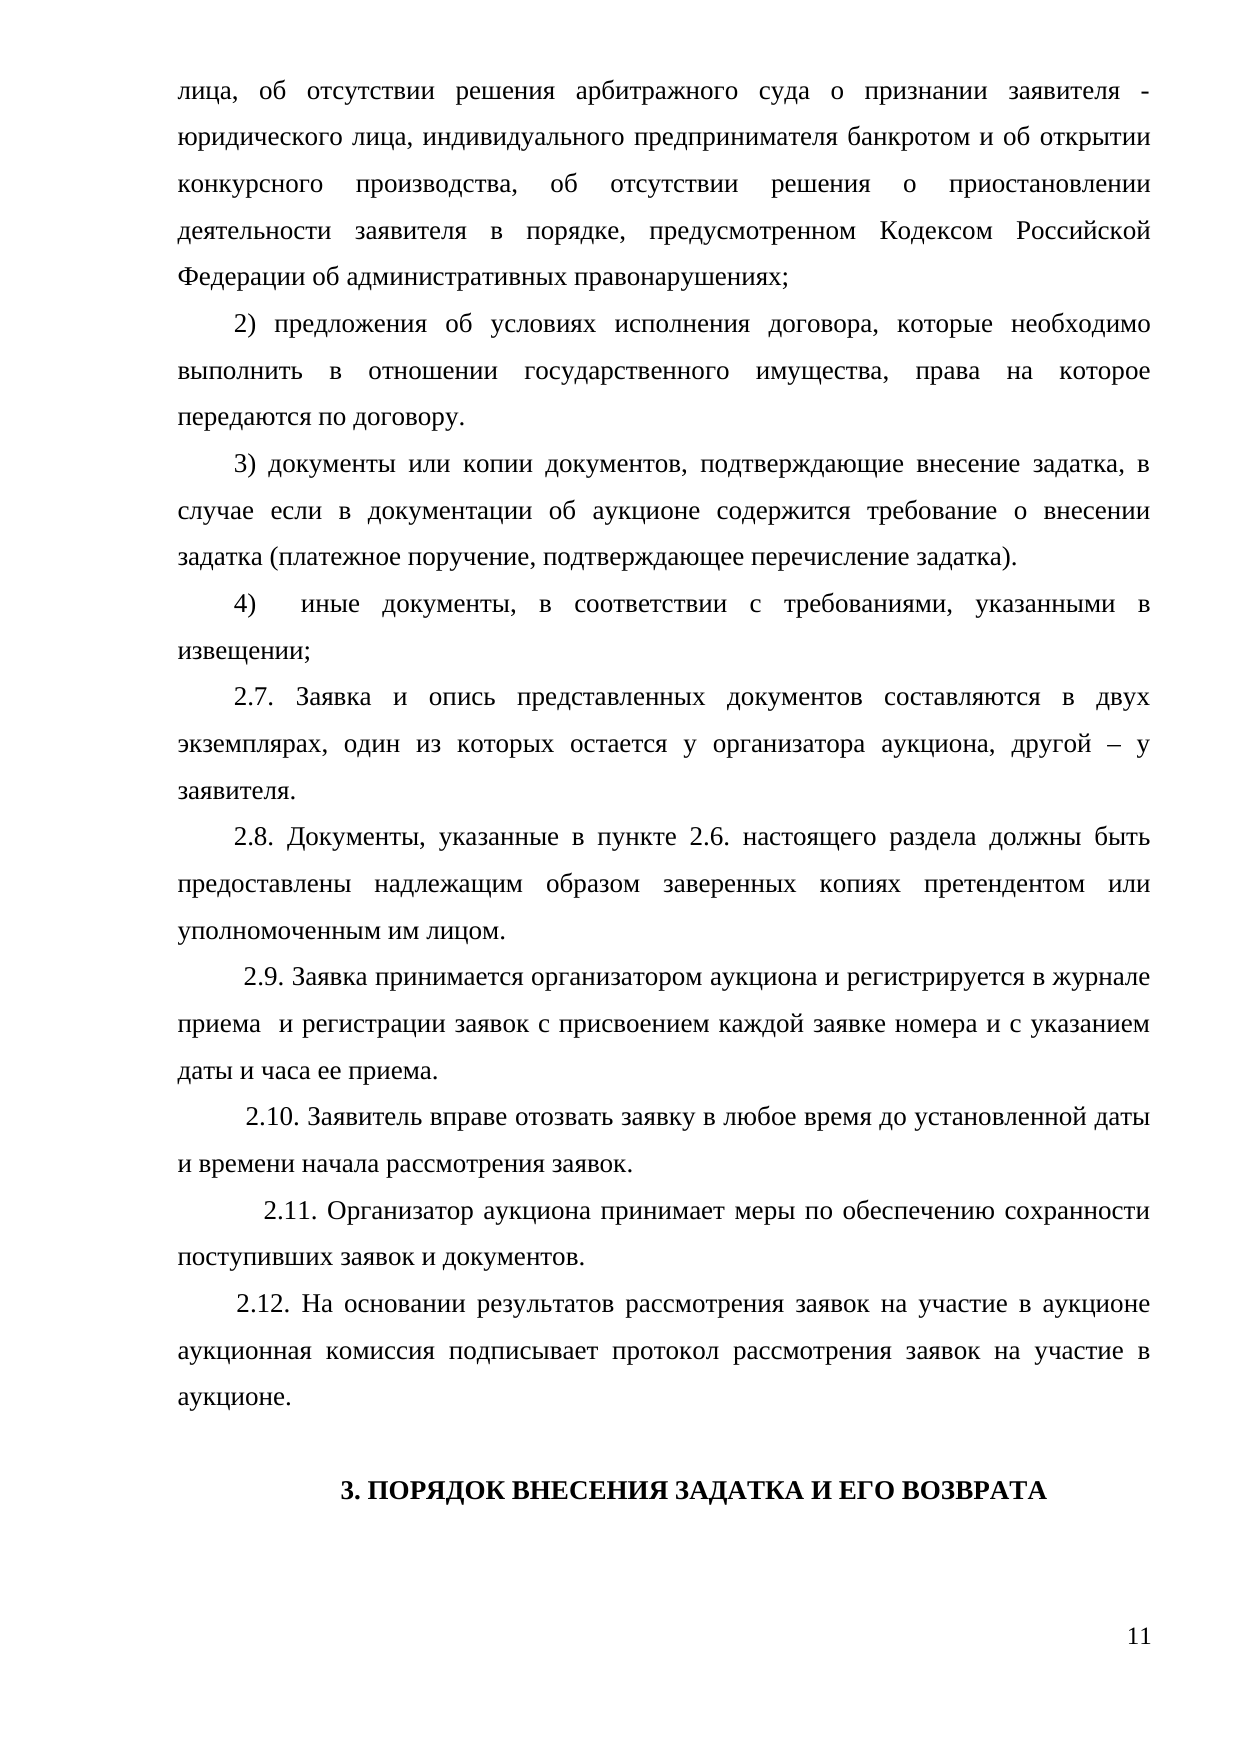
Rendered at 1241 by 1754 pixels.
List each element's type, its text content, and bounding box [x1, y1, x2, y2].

text 2.8. Документы, указанные в пункте 2.6. настоящего раздела должны быть предоставлены надлежащим образом заверенных копиях претендентом или уполномоченным им лицом. [177, 821, 1152, 945]
text 2.12. На основании результатов рассмотрения заявок на участие в аукционе аукционная комиссия подписывает протокол рассмотрения заявок на участие в аукционе. [177, 1287, 1152, 1412]
text 3) документы или копии документов, подтверждающие внесение задатка, в случае если в документации об аукционе содержится требование о внесении задатка (платежное поручение, подтверждающее перечисление задатка). [177, 447, 1152, 572]
text 2.10. Заявитель вправе отозвать заявку в любое время до установленной даты и времени начала рассмотрения заявок. [177, 1101, 1152, 1178]
text 2) предложения об условиях исполнения договора, которые необходимо выполнить в отношении государственного имущества, права на которое передаются по договору. [177, 307, 1152, 432]
text 3. ПОРЯДОК ВНЕСЕНИЯ ЗАДАТКА И ЕГО ВОЗВРАТА [177, 1474, 1152, 1505]
text 2.11. Организатор аукциона принимает меры по обеспечению сохранности поступивших заявок и документов. [177, 1194, 1152, 1272]
text 2.9. Заявка принимается организатором аукциона и регистрируется в журнале приема и регистрации заявок с присвоением каждой заявке номера и с указанием даты и часа ее приема. [177, 961, 1152, 1085]
text 4) иные документы, в соответствии с требованиями, указанными в извещении; [177, 587, 1152, 665]
text 2.7. Заявка и опись представленных документов составляются в двух экземплярах, один из которых остается у организатора аукциона, другой – у заявителя. [177, 681, 1152, 805]
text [177, 74, 1152, 292]
